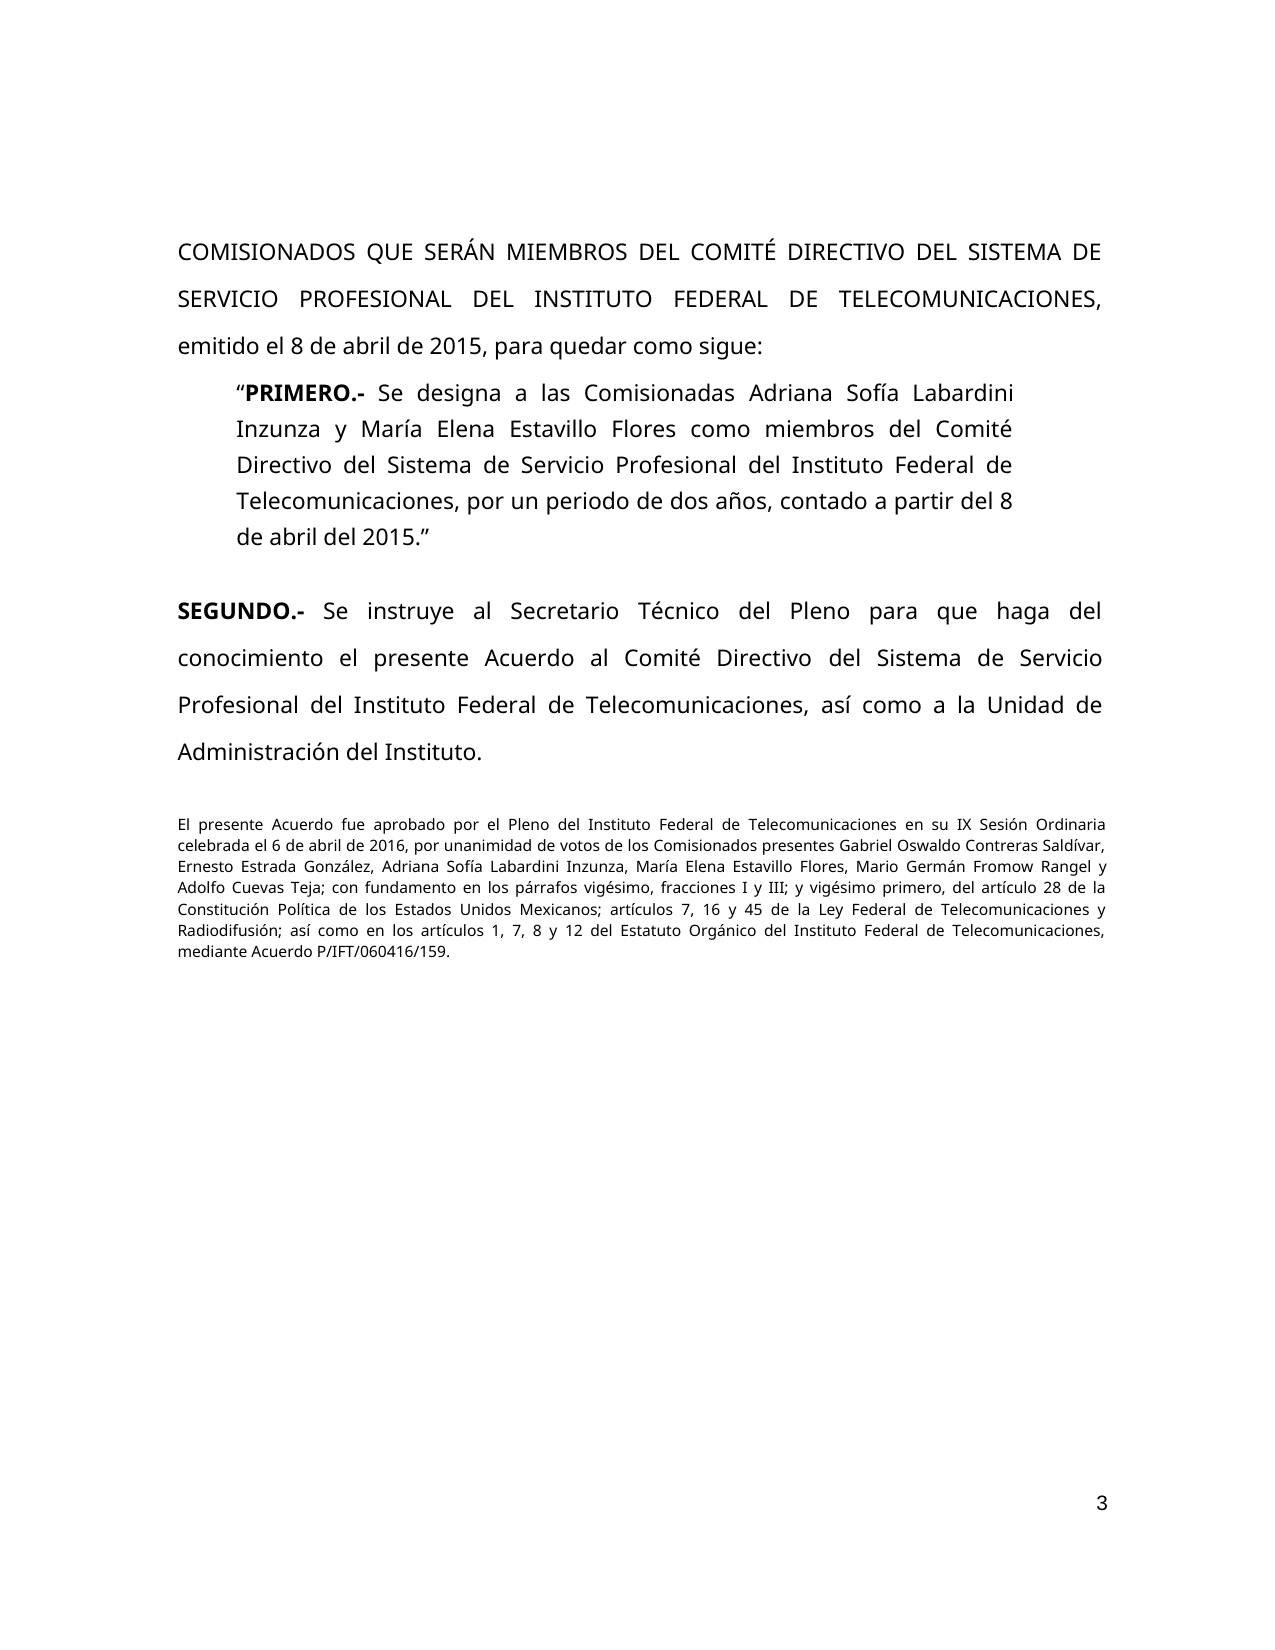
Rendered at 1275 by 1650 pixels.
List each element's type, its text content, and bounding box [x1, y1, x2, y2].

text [177, 236, 1103, 361]
text SEGUNDO.- Se instruye al Secretario Técnico del Pleno para que haga del conocimiento el presente Acuerdo al Comité Directivo del Sistema de Servicio Profesional del Instituto Federal de Telecomunicaciones, así como a la Unidad de Administración del Instituto. [177, 595, 1103, 767]
text “PRIMERO.- Se designa a las Comisionadas Adriana Sofía Labardini Inzunza y María Elena Estavillo Flores como miembros del Comité Directivo del Sistema de Servicio Profesional del Instituto Federal de Telecomunicaciones, por un periodo de dos años, contado a partir del 8 de abril del 2015.” [236, 377, 1014, 552]
text El presente Acuerdo fue aprobado por el Pleno del Instituto Federal de Telecomunicaciones en su IX Sesión Ordinaria celebrada el 6 de abril de 2016, por unanimidad de votos de los Comisionados presentes Gabriel Oswaldo Contreras Saldívar, Ernesto Estrada González, Adriana Sofía Labardini Inzunza, María Elena Estavillo Flores, Mario Germán Fromow Rangel y Adolfo Cuevas Teja; con fundamento en los párrafos vigésimo, fracciones I y III; y vigésimo primero, del artículo 28 de la Constitución Política de los Estados Unidos Mexicanos; artículos 7, 16 y 45 de la Ley Federal de Telecomunicaciones y Radiodifusión; así como en los artículos 1, 7, 8 y 12 del Estatuto Orgánico del Instituto Federal de Telecomunicaciones, mediante Acuerdo P/IFT/060416/159. [177, 813, 1107, 962]
